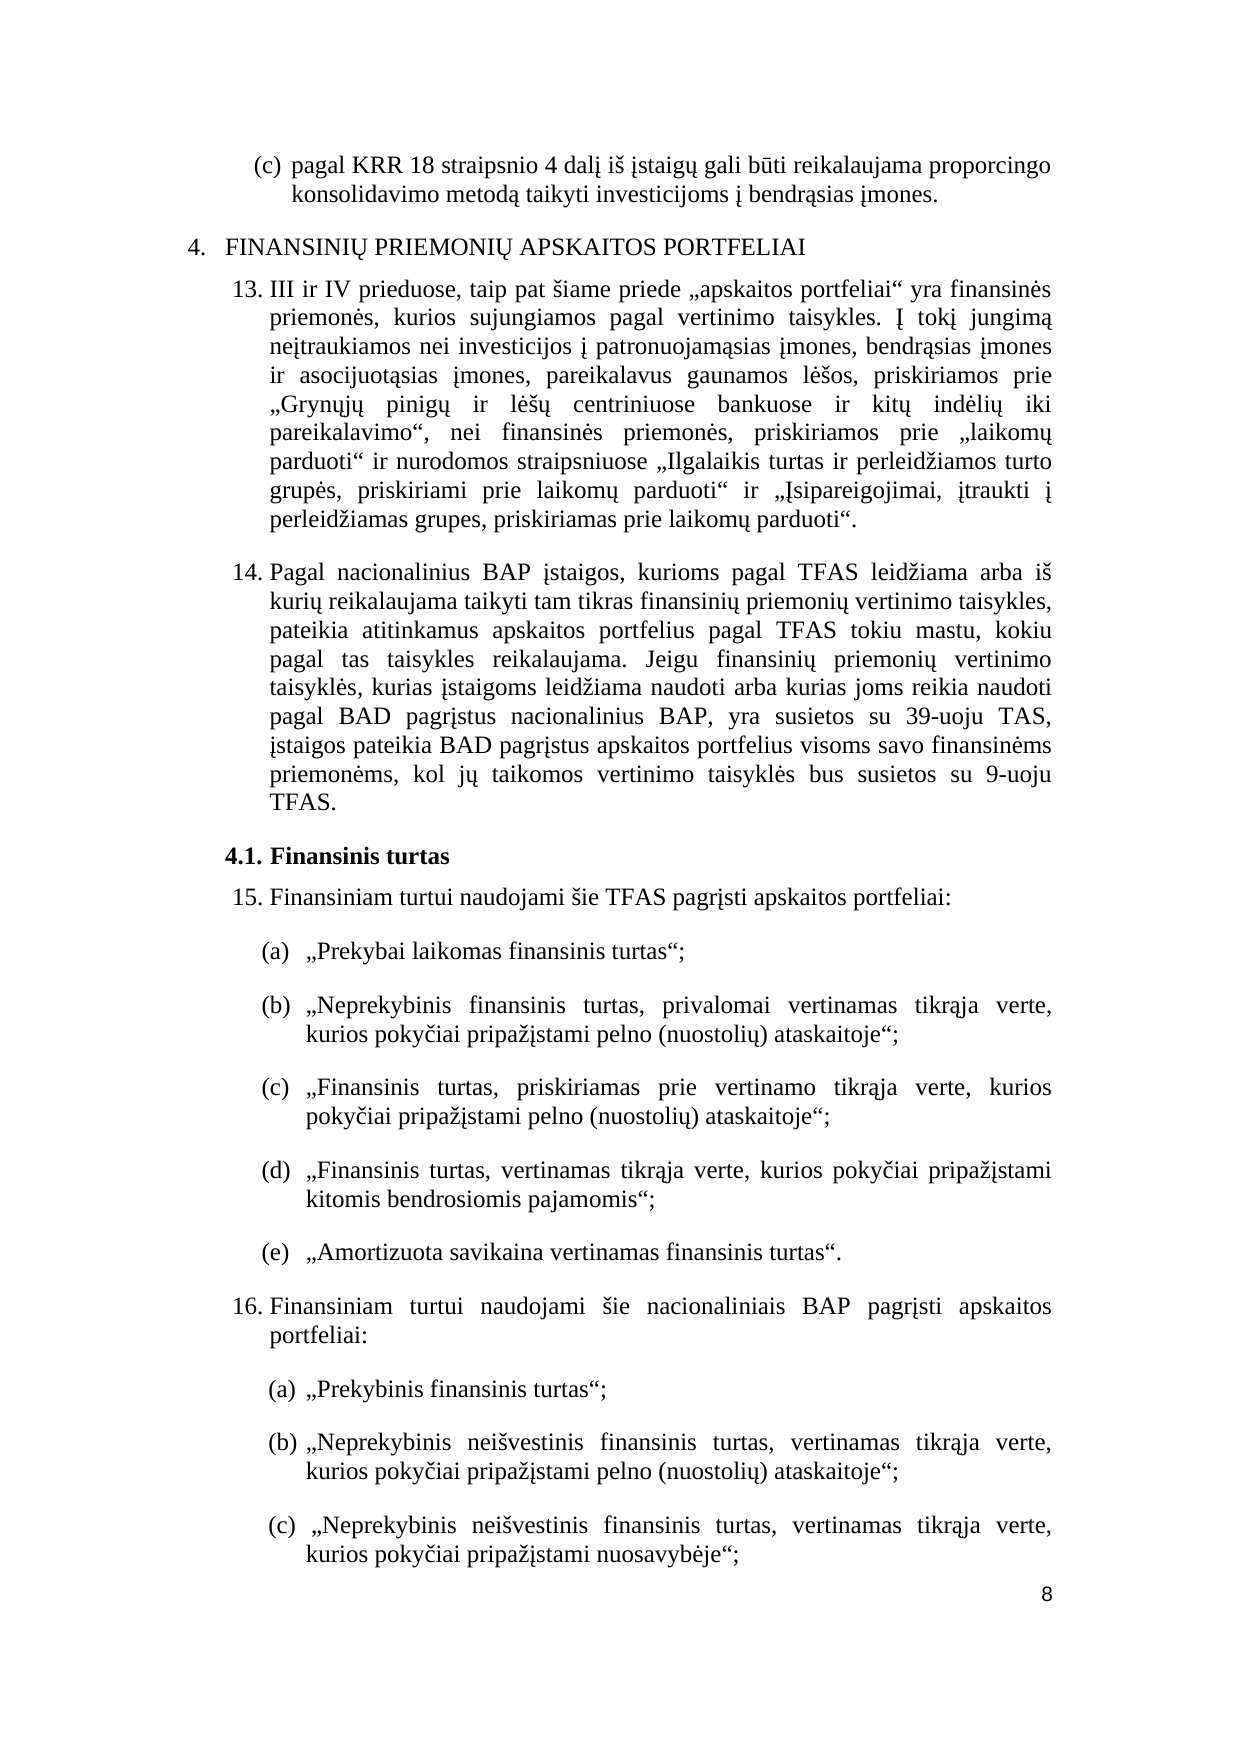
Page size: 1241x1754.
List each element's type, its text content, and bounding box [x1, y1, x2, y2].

list (c) „Neprekybinis neišvestinis finansinis turtas, vertinamas tikrąja verte, kurios pokyčiai pripažįstami nuosavybėje“; [268, 1510, 1053, 1567]
text III ir IV prieduose, taip pat šiame priede „apskaitos portfeliai“ yra finansinės priemonės, kurios sujungiamos pagal vertinimo taisykles. Į tokį jungimą neįtraukiamos nei investicijos į patronuojamąsias įmones, bendrąsias įmones ir asocijuotąsias įmones, pareikalavus gaunamos lėšos, priskiriamos prie „Grynųjų pinigų ir lėšų centriniuose bankuose ir kitų indėlių iki pareikalavimo“, nei finansinės priemonės, priskiriamos prie „laikomų parduoti“ ir nurodomos straipsniuose „Ilgalaikis turtas ir perleidžiamos turto grupės, priskiriami prie laikomų parduoti“ ir „Įsipareigojimai, įtraukti į perleidžiamas grupes, priskiriamas prie laikomų parduoti“. [232, 274, 1053, 532]
text Finansiniam turtui naudojami šie TFAS pagrįsti apskaitos portfeliai: [232, 882, 1053, 911]
list „Neprekybinis finansinis turtas, privalomai vertinamas tikrąja verte, kurios pokyčiai pripažįstami pelno (nuostolių) ataskaitoje“; [261, 990, 1053, 1047]
text Finansiniam turtui naudojami šie nacionaliniais BAP pagrįsti apskaitos portfeliai: [232, 1291, 1053, 1349]
list „Prekybinis finansinis turtas“; [268, 1374, 1053, 1402]
text Pagal nacionalinius BAP įstaigos, kurioms pagal TFAS leidžiama arba iš kurių reikalaujama taikyti tam tikras finansinių priemonių vertinimo taisykles, pateikia atitinkamus apskaitos portfelius pagal TFAS tokiu mastu, kokiu pagal tas taisykles reikalaujama. Jeigu finansinių priemonių vertinimo taisyklės, kurias įstaigoms leidžiama naudoti arba kurias joms reikia naudoti pagal BAD pagrįstus nacionalinius BAP, yra susietos su 39-uoju TAS, įstaigos pateikia BAD pagrįstus apskaitos portfelius visoms savo finansinėms priemonėms, kol jų taikomos vertinimo taisyklės bus susietos su 9-uoju TFAS. [232, 557, 1053, 816]
list „Finansinis turtas, priskiriamas prie vertinamo tikrąja verte, kurios pokyčiai pripažįstami pelno (nuostolių) ataskaitoje“; [261, 1072, 1053, 1130]
list „Prekybai laikomas finansinis turtas“; [261, 936, 1053, 965]
list pagal KRR 18 straipsnio 4 dalį iš įstaigų gali būti reikalaujama proporcingo konsolidavimo metodą taikyti investicijoms į bendrąsias įmones. [253, 150, 1053, 207]
subtitle Finansinių priemonių apskaitos portfeliai [187, 232, 1053, 261]
list „Neprekybinis neišvestinis finansinis turtas, vertinamas tikrąja verte, kurios pokyčiai pripažįstami pelno (nuostolių) ataskaitoje“; [268, 1427, 1053, 1485]
subtitle Finansinis turtas [225, 841, 1053, 870]
list „Amortizuota savikaina vertinamas finansinis turtas“. [261, 1237, 1053, 1266]
list „Finansinis turtas, vertinamas tikrąja verte, kurios pokyčiai pripažįstami kitomis bendrosiomis pajamomis“; [261, 1155, 1053, 1212]
